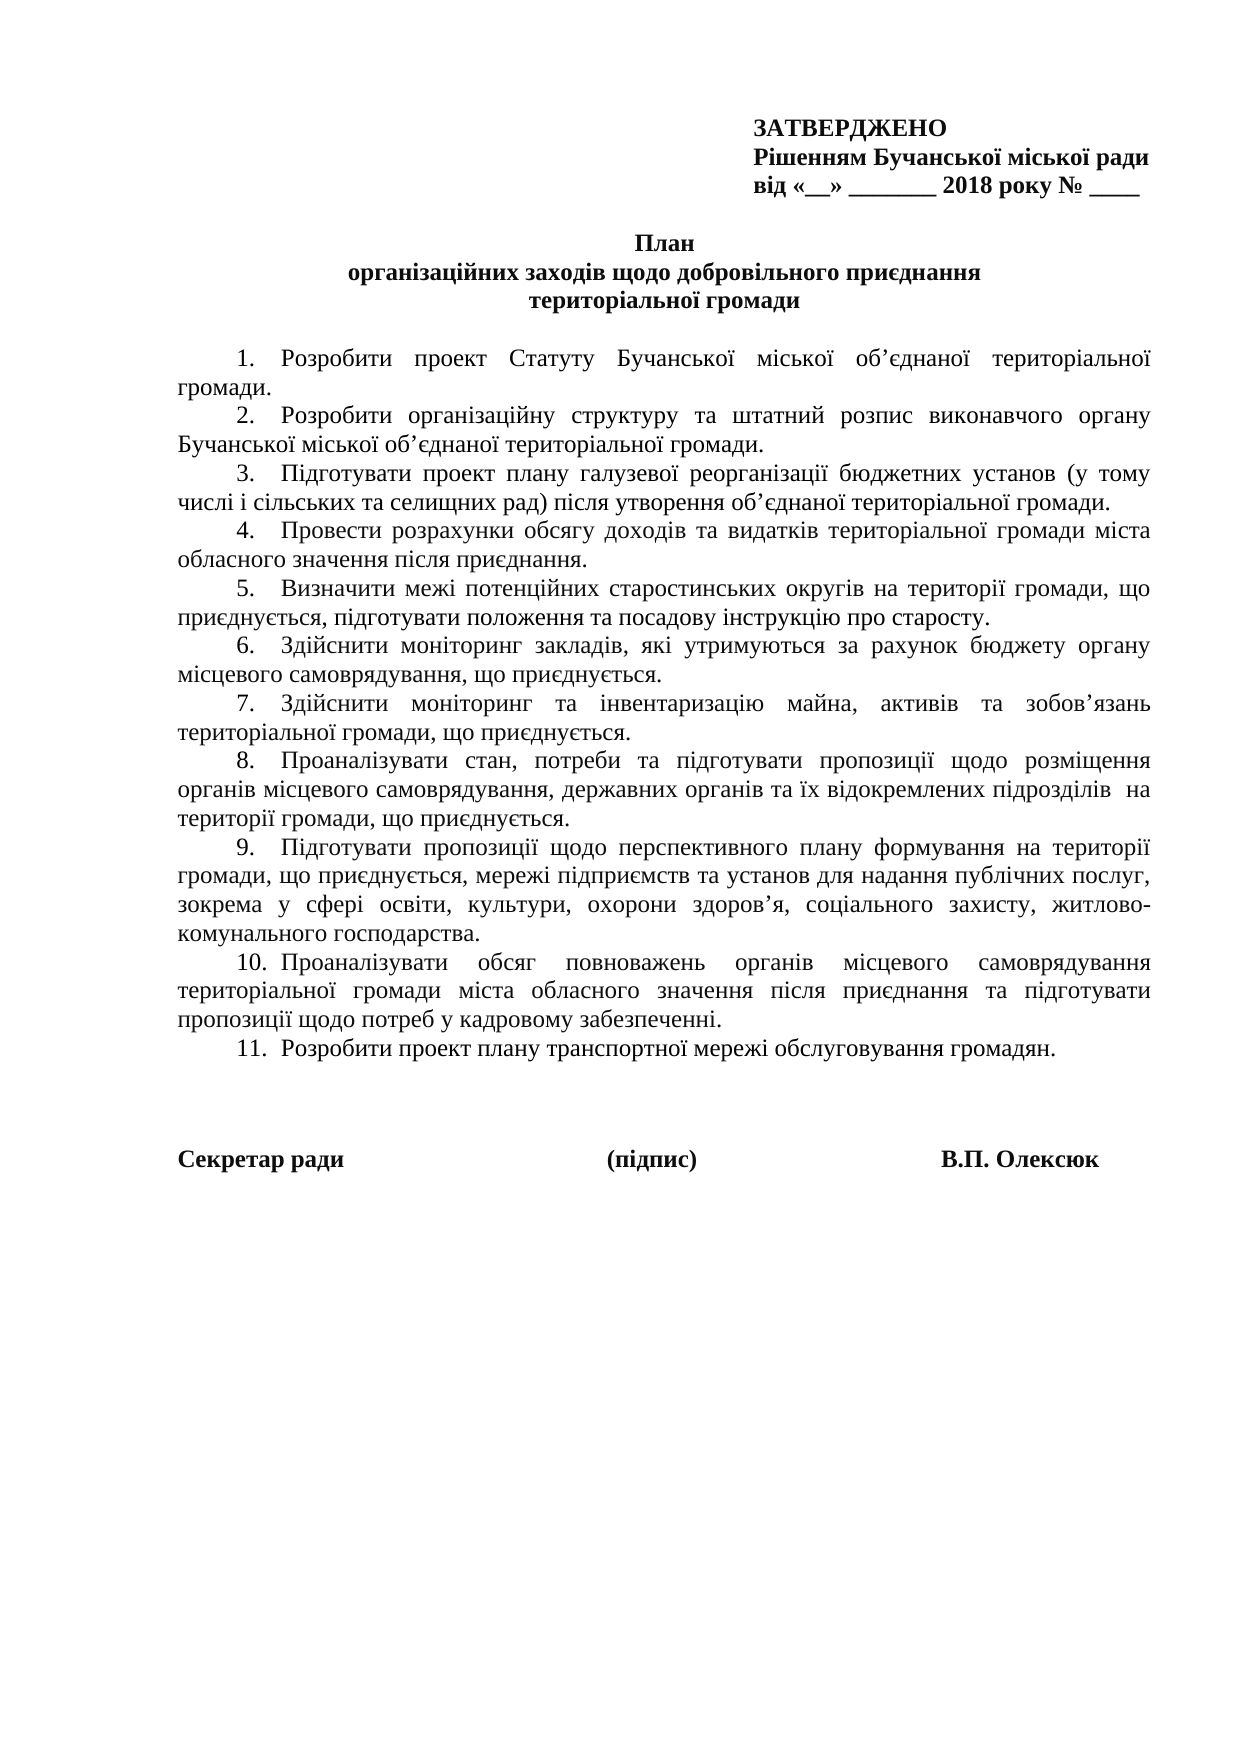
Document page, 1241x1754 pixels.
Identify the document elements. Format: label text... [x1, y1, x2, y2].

list Підготувати проект плану галузевої реорганізації бюджетних установ (у тому числі і сільських та селищних рад) після утворення об’єднаної територіальної громади. [177, 458, 1152, 516]
list Підготувати пропозиції щодо перспективного плану формування на території громади, що приєднується, мережі підприємств та установ для надання публічних послуг, зокрема у сфері освіти, культури, охорони здоров’я, соціального захисту, житлово-комунального господарства. [177, 832, 1152, 947]
list Розробити організаційну структуру та штатний розпис виконавчого органу Бучанської міської об’єднаної територіальної громади. [177, 401, 1152, 458]
text ЗАТВЕРДЖЕНО [753, 113, 1152, 142]
list Здійснити моніторинг закладів, які утримуються за рахунок бюджету органу місцевого самоврядування, що приєднується. [177, 631, 1152, 688]
list Розробити проект плану транспортної мережі обслуговування громадян. [177, 1033, 1152, 1062]
list Розробити проект Статуту Бучанської міської об’єднаної територіальної громади. [177, 343, 1152, 401]
text План [177, 228, 1152, 257]
list Здійснити моніторинг та інвентаризацію майна, активів та зобов’язань територіальної громади, що приєднується. [177, 688, 1152, 746]
text Рішенням Бучанської міської ради [753, 142, 1152, 171]
text від «__» _______ 2018 року № ____ [753, 171, 1152, 199]
list Визначити межі потенційних старостинських округів на території громади, що приєднується, підготувати положення та посадову інструкцію про старосту. [177, 573, 1152, 631]
list Проаналізувати стан, потреби та підготувати пропозиції щодо розміщення органів місцевого самоврядування, державних органів та їх відокремлених підрозділів на території громади, що приєднується. [177, 746, 1152, 832]
text організаційних заходів щодо добровільного приєднання [177, 257, 1152, 286]
text Секретар ради (підпис) В.П. Олексюк [177, 1144, 1152, 1173]
list Провести розрахунки обсягу доходів та видатків територіальної громади міста обласного значення після приєднання. [177, 516, 1152, 573]
text територіальної громади [177, 286, 1152, 314]
list Проаналізувати обсяг повноважень органів місцевого самоврядування територіальної громади міста обласного значення після приєднання та підготувати пропозиції щодо потреб у кадровому забезпеченні. [177, 947, 1152, 1033]
